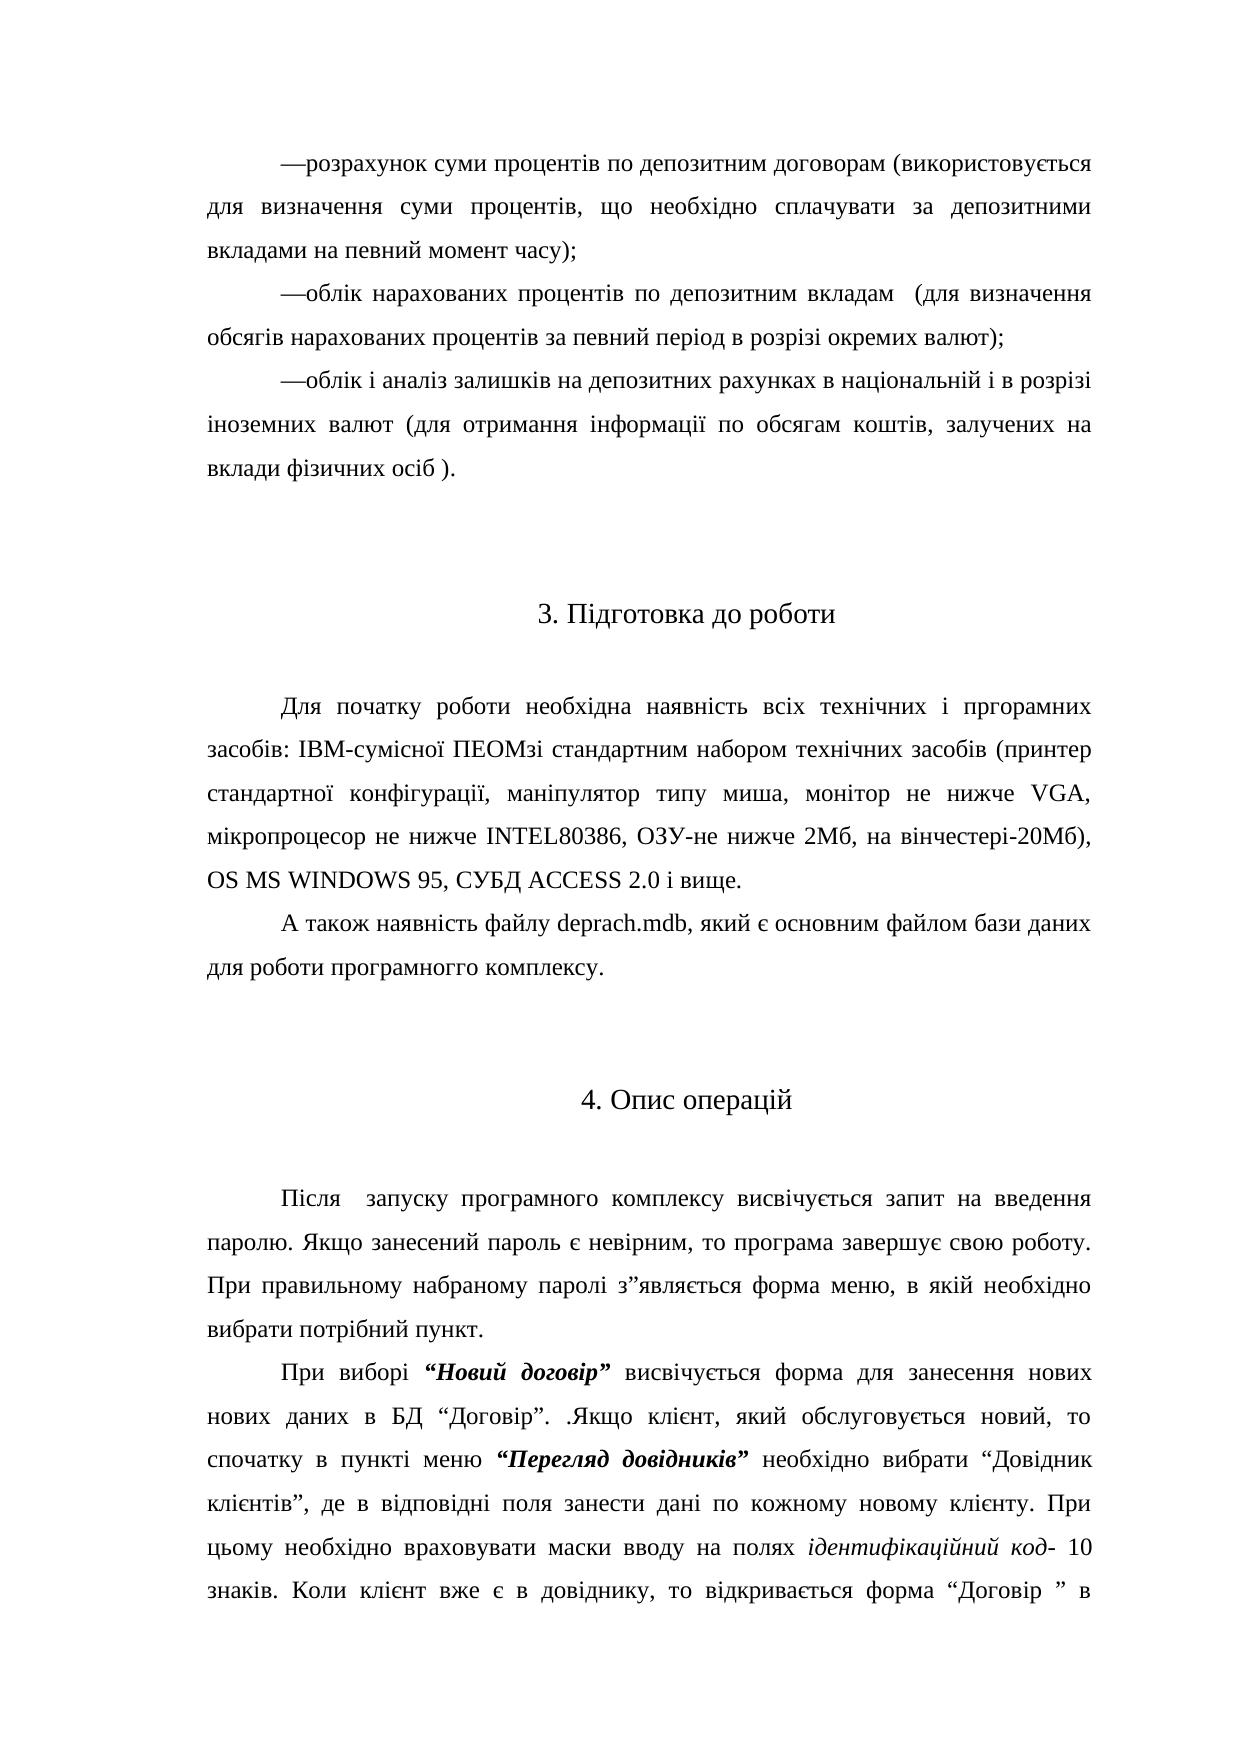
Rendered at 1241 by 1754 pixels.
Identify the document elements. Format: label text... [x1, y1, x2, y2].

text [207, 1357, 1092, 1604]
text Після запуску програмного комплексу висвічується запит на введення паролю. Якщо занесений пароль є невірним, то програма завершує свою роботу. При правильному набраному паролі з”являється форма меню, в якій необхідно вибрати потрібний пункт. [207, 1183, 1092, 1343]
text 3. Підготовка до роботи [207, 597, 1092, 630]
text —облік і аналіз залишків на депозитних рахунках в національній і в розрізі іноземних валют (для отримання інформації по обсягам коштів, залучених на вклади фізичних осіб ). [207, 365, 1092, 482]
text —розрахунок суми процентів по депозитним договорам (використовується для визначення суми процентів, що необхідно сплачувати за депозитними вкладами на певний момент часу); [207, 148, 1092, 264]
text —облік нарахованих процентів по депозитним вкладам (для визначення обсягів нарахованих процентів за певний період в розрізі окремих валют); [207, 278, 1092, 351]
text Для початку роботи необхідна наявність всіх технічних і пргорамних засобів: IBM-сумісної ПЕОМзі стандартним набором технічних засобів (принтер стандартної конфігурації, маніпулятор типу миша, монітор не нижче VGA, мікропроцесор не нижче INTEL80386, ОЗУ-не нижче 2Мб, на вінчестері-20Мб), OS MS WINDOWS 95, СУБД ACCESS 2.0 і вище. [207, 691, 1092, 894]
text 4. Опис операцій [207, 1082, 1092, 1116]
text А також наявність файлу deprach.mdb, який є основним файлом бази даних для роботи програмногго комплексу. [207, 908, 1092, 981]
